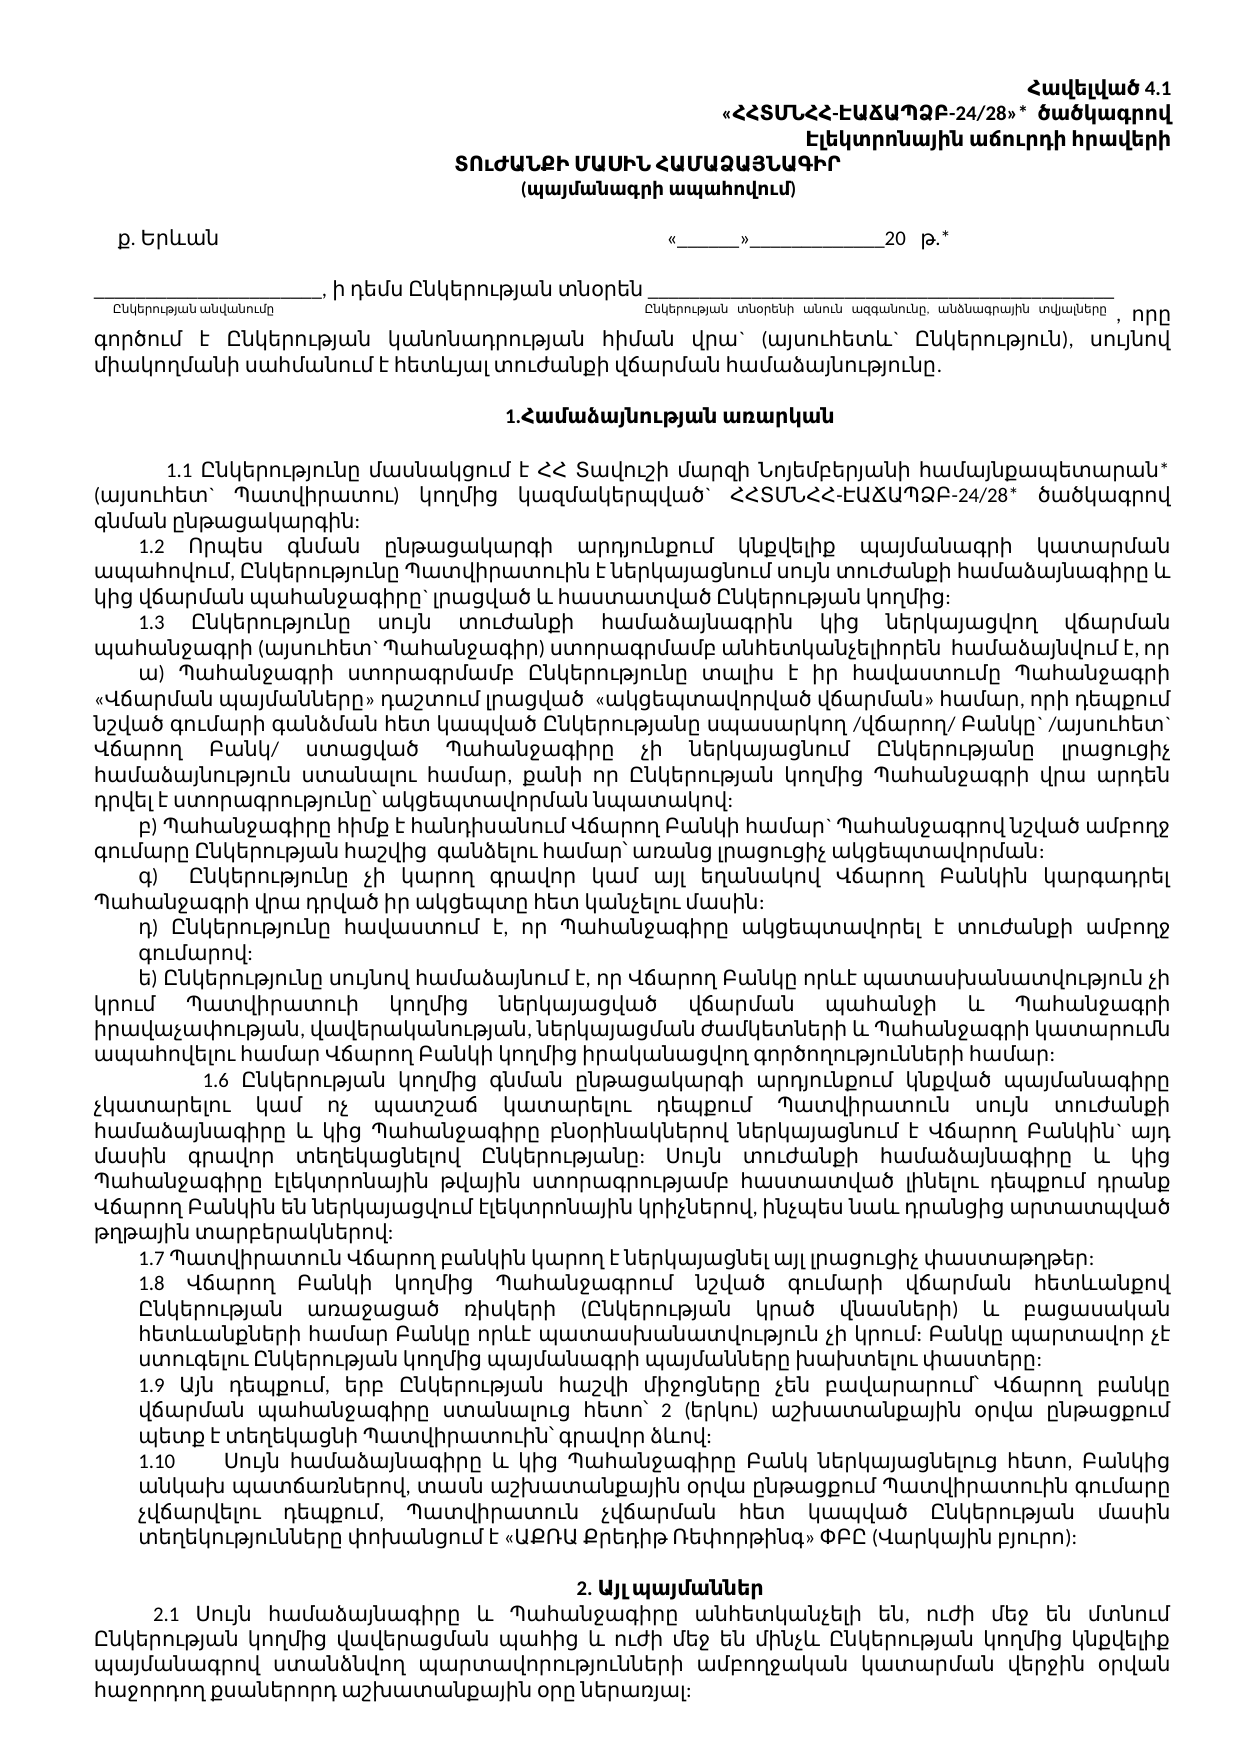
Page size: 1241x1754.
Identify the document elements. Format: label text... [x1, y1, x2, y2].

text ե) Ընկերությունը սույնով համաձայնում է, որ Վճարող Բանկը որևէ պատասխանատվություն չի կրում Պատվիրատուի կողմից ներկայացված վճարման պահանջի և Պահանջագրի իրավաչափության, վավերականության, ներկայացման ժամկետների և Պահանջագրի կատարումն ապահովելու համար Վճարող Բանկի կողմից իրականացվող գործողությունների համար: [94, 965, 1171, 1067]
text 1.2 Որպես գնման ընթացակարգի արդյունքում կնքվելիք պայմանագրի կատարման ապահովում, Ընկերությունը Պատվիրատուին է ներկայացնում սույն տուժանքի համաձայնագիրը և կից վճարման պահանջագիրը` լրացված և հաստատված Ընկերության կողմից: [94, 533, 1171, 609]
text բ) Պահանջագիրը հիմք է հանդիսանում Վճարող Բանկի համար` Պահանջագրով նշված ամբողջ գումարը Ընկերության հաշվից գանձելու համար՝ առանց լրացուցիչ ակցեպտավորման: [94, 813, 1171, 864]
text ք. Երևան «______»_____________20 թ.* [94, 225, 1171, 250]
text 1.6 Ընկերության կողմից գնման ընթացակարգի արդյունքում կնքված պայմանագիրը չկատարելու կամ ոչ պատշաճ կատարելու դեպքում Պատվիրատուն սույն տուժանքի համաձայնագիրը և կից Պահանջագիրը բնօրինակներով ներկայացնում է Վճարող Բանկին` այդ մասին գրավոր տեղեկացնելով Ընկերությանը: Սույն տուժանքի համաձայնագիրը և կից Պահանջագիրը էլեկտրոնային թվային ստորագրությամբ հաստատված լինելու դեպքում դրանք Վճարող Բանկին են ներկայացվում էլեկտրոնային կրիչներով, ինչպես նաև դրանցից արտատպված թղթային տարբերակներով: [94, 1067, 1171, 1245]
text գ) Ընկերությունը չի կարող գրավոր կամ այլ եղանակով Վճարող Բանկին կարգադրել Պահանջագրի վրա դրված իր ակցեպտը հետ կանչելու մասին: [94, 864, 1171, 914]
text դ) Ընկերությունը հավաստում է, որ Պահանջագիրը ակցեպտավորել է տուժանքի ամբողջ գումարով: [138, 914, 1171, 965]
text ա) Պահանջագրի ստորագրմամբ Ընկերությունը տալիս է իր հավաստումը Պահանջագրի «Վճարման պայմանները» դաշտում լրացված «ակցեպտավորված վճարման» համար, որի դեպքում նշված գումարի գանձման հետ կապված Ընկերությանը սպասարկող /վճարող/ Բանկը` /այսուհետ` Վճարող Բանկ/ ստացված Պահանջագիրը չի ներկայացնում Ընկերությանը լրացուցիչ համաձայնություն ստանալու համար, քանի որ Ընկերության կողմից Պահանջագրի վրա արդեն դրվել է ստորագրությունը՝ ակցեպտավորման նպատակով: [94, 660, 1171, 813]
text (պայմանագրի ապահովում) [94, 177, 1171, 199]
text 1.8 Վճարող Բանկի կողմից Պահանջագրում նշված գումարի վճարման հետևանքով Ընկերության առաջացած ռիսկերի (Ընկերության կրած վնասների) և բացասական հետևանքների համար Բանկը որևէ պատասխանատվություն չի կրում: Բանկը պարտավոր չէ ստուգելու Ընկերության կողմից պայմանագրի պայմանները խախտելու փաստերը: [138, 1270, 1171, 1372]
text ______________________, ի դեմս Ընկերության տնօրեն _____________________________________________ [94, 276, 1171, 301]
text Ընկերության անվանումը Ընկերության տնօրենի անուն ազգանունը, անձնագրային տվյալները , որը գործում է Ընկերության կանոնադրության հիման վրա` (այսուհետև` Ընկերություն), սույնով միակողմանի սահմանում է հետևյալ տուժանքի վճարման համաձայնությունը. [94, 301, 1171, 377]
text 1.1 Ընկերությունը մասնակցում է ՀՀ Տավուշի մարզի Նոյեմբերյանի համայնքապետարան* (այսուհետ` Պատվիրատու) կողմից կազմակերպված` ՀՀՏՄՆՀՀ-ԷԱՃԱՊՁԲ-24/28* ծածկագրով գնման ընթացակարգին: [94, 457, 1171, 533]
text ՏՈւԺԱՆՔԻ ՄԱՍԻՆ ՀԱՄԱՁԱՅՆԱԳԻՐ [94, 151, 1171, 177]
text 1.Համաձայնության առարկան [169, 403, 1171, 428]
text «ՀՀՏՄՆՀՀ-ԷԱՃԱՊՁԲ-24/28»* ծածկագրով [94, 100, 1171, 126]
text 1.3 Ընկերությունը սույն տուժանքի համաձայնագրին կից ներկայացվող վճարման պահանջագրի (այսուհետ` Պահանջագիր) ստորագրմամբ անհետկանչելիորեն համաձայնվում է, որ [94, 609, 1171, 660]
text 2. Այլ պայմաններ [169, 1575, 1171, 1601]
text Էլեկտրոնային աճուրդի հրավերի [94, 126, 1171, 151]
text 2.1 Սույն համաձայնագիրը և Պահանջագիրը անհետկանչելի են, ուժի մեջ են մտնում Ընկերության կողմից վավերացման պահից և ուժի մեջ են մինչև Ընկերության կողմից կնքվելիք պայմանագրով ստանձնվող պարտավորությունների ամբողջական կատարման վերջին օրվան հաջորդող քսաներորդ աշխատանքային օրը ներառյալ: [94, 1601, 1171, 1702]
text 1.9 Այն դեպքում, երբ Ընկերության հաշվի միջոցները չեն բավարարում՝ Վճարող բանկը վճարման պահանջագիրը ստանալուց հետո՝ 2 (երկու) աշխատանքային օրվա ընթացքում պետք է տեղեկացնի Պատվիրատուին՝ գրավոր ձևով: [138, 1372, 1171, 1448]
text 1.7 Պատվիրատուն Վճարող բանկին կարող է ներկայացնել այլ լրացուցիչ փաստաթղթեր: [138, 1245, 1171, 1270]
text 1.10 Սույն համաձայնագիրը և կից Պահանջագիրը Բանկ ներկայացնելուց հետո, Բանկից անկախ պատճառներով, տասն աշխատանքային օրվա ընթացքում Պատվիրատուին գումարը չվճարվելու դեպքում, Պատվիրատուն չվճարման հետ կապված Ընկերության մասին տեղեկությունները փոխանցում է «ԱՔՌԱ Քրեդիթ Ռեփորթինգ» ՓԲԸ (Վարկային բյուրո): [138, 1448, 1171, 1550]
text Հավելված 4.1 [94, 75, 1171, 100]
